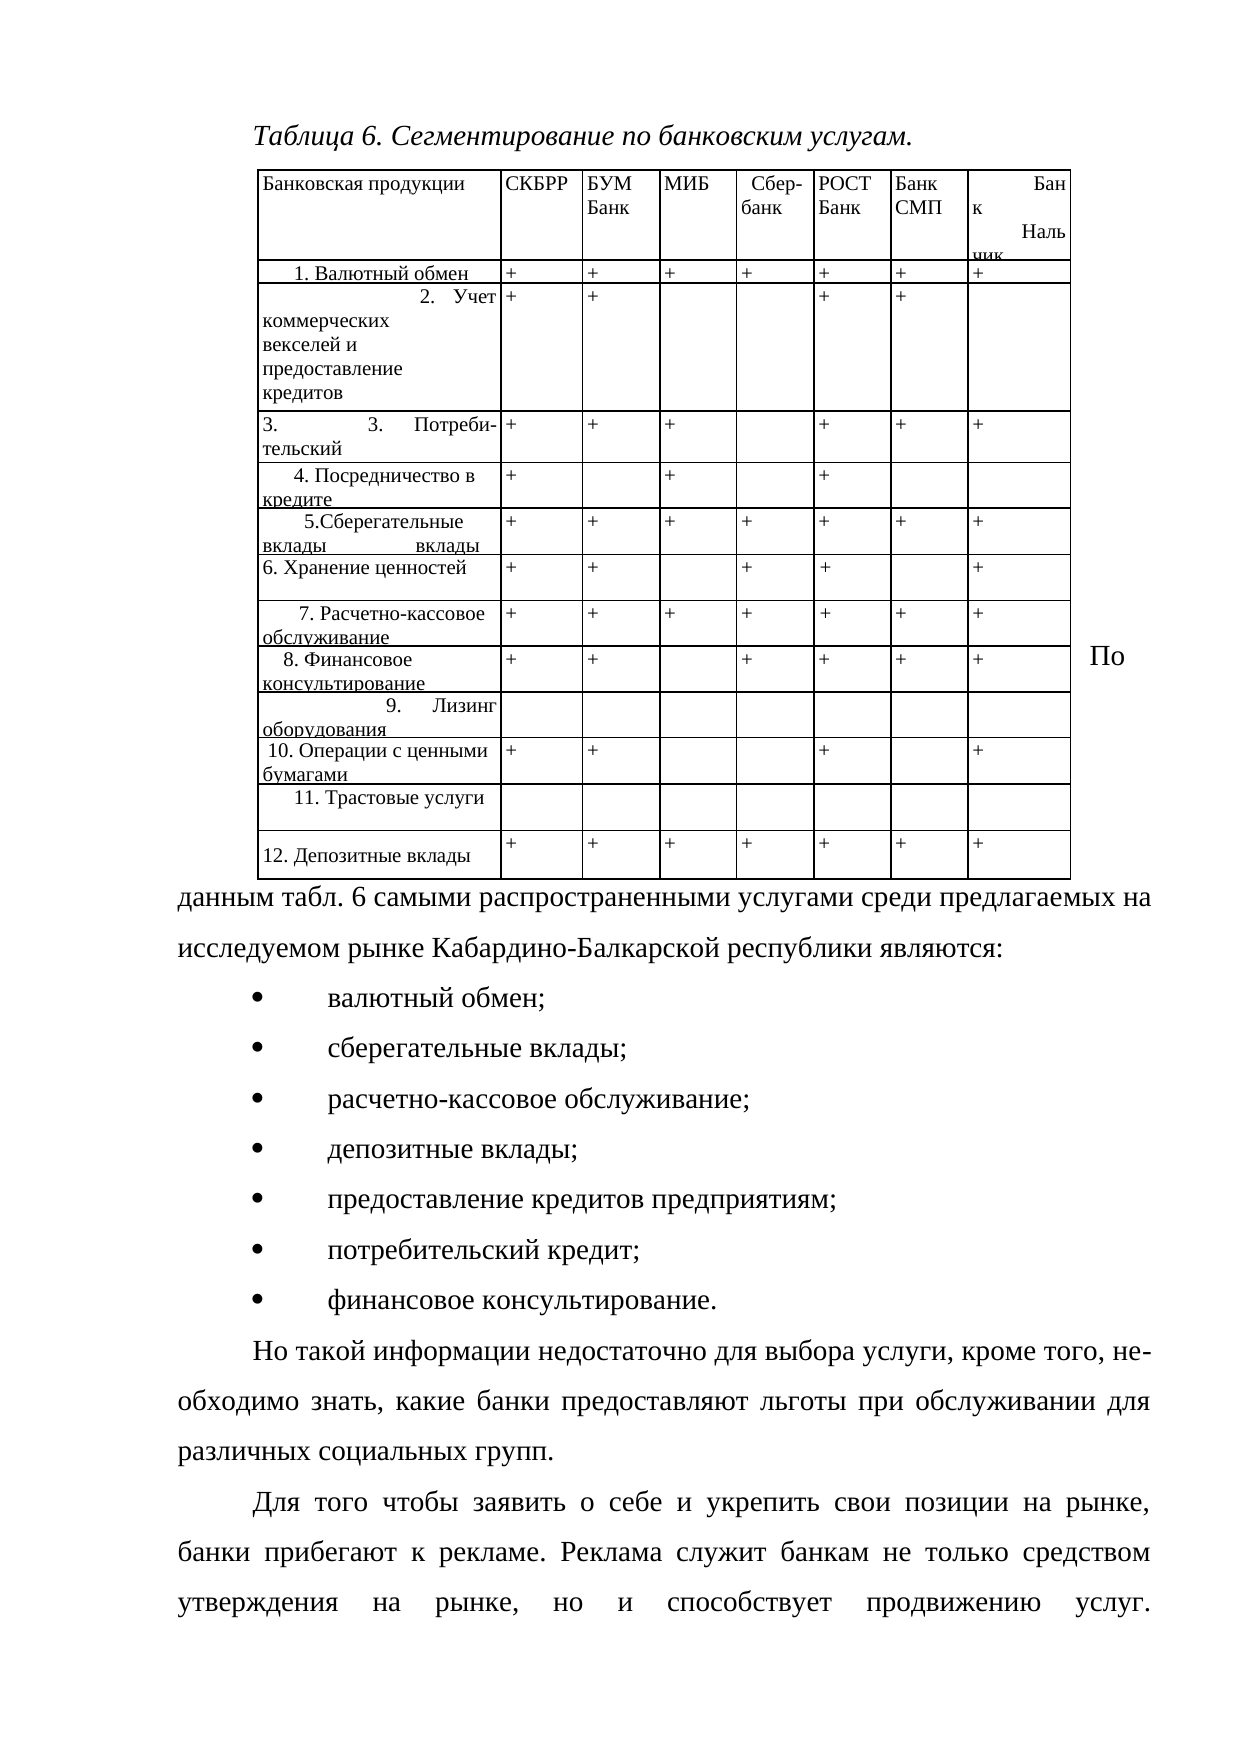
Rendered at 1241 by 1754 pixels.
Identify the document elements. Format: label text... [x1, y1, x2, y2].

table_cell [969, 284, 1070, 410]
table_cell [502, 785, 582, 830]
table_cell + [737, 555, 813, 599]
table_header МИБ [661, 171, 736, 259]
table_cell [661, 738, 736, 783]
table_cell 6. Хранение ценностей [259, 555, 500, 599]
table_header Банк СМП [892, 171, 967, 259]
table_cell + [502, 509, 582, 554]
table_cell + [583, 601, 659, 645]
table_cell [502, 693, 582, 737]
table_cell + [502, 463, 582, 507]
table_cell + [583, 284, 659, 410]
table_header Сбер- банк [737, 171, 813, 259]
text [177, 1484, 1152, 1618]
table_cell [661, 647, 736, 691]
table_cell [969, 463, 1070, 507]
table_cell 12. Депозитные вклады [259, 831, 500, 878]
table_cell + [583, 647, 659, 691]
table_cell + [661, 601, 736, 645]
table_cell [661, 785, 736, 830]
table_cell + [969, 831, 1070, 878]
table_cell 11. Трастовые услуги [259, 785, 500, 830]
list расчетно-кассовое обслуживание; [177, 1081, 1152, 1114]
table_cell + [661, 509, 736, 554]
table_cell + [583, 555, 659, 599]
table_cell + [815, 831, 890, 878]
table_cell [661, 555, 736, 599]
table_cell + [502, 412, 582, 461]
table_cell + [583, 509, 659, 554]
table_cell + [737, 647, 813, 691]
table_cell + [892, 509, 967, 554]
table_cell + [815, 463, 890, 507]
table_cell + [661, 831, 736, 878]
table_cell + [892, 412, 967, 461]
table_cell [969, 785, 1070, 830]
table_cell + [969, 555, 1070, 599]
table_cell + [815, 738, 890, 783]
table_cell [737, 738, 813, 783]
list депозитные вклады; [177, 1131, 1152, 1165]
list потребительский кредит; [177, 1232, 1152, 1266]
table_cell + [737, 601, 813, 645]
table_header Банковская продукции [259, 171, 500, 259]
table_cell [583, 693, 659, 737]
table_cell + [815, 647, 890, 691]
table_cell [892, 463, 967, 507]
table_cell + [661, 412, 736, 461]
table_cell [969, 693, 1070, 737]
list финансовое консультирование. [177, 1282, 1152, 1316]
text По данным табл. 6 самыми распространенными услугами среди предлагаемых на исследуемом рынке Кабардино-Балкарской республики являются: [177, 638, 1152, 963]
table_cell [661, 693, 736, 737]
table_cell [737, 785, 813, 830]
table_cell + [661, 463, 736, 507]
table_cell + [583, 738, 659, 783]
table_cell [892, 555, 967, 599]
table_cell + [969, 601, 1070, 645]
table_cell + [815, 412, 890, 461]
table_cell [737, 463, 813, 507]
table_header БУМ Банк [583, 171, 659, 259]
table_cell + [583, 831, 659, 878]
table_cell + [892, 601, 967, 645]
table_header СКБРР [502, 171, 582, 259]
table_cell + [892, 831, 967, 878]
list предоставление кредитов предприятиям; [177, 1182, 1152, 1215]
table_cell + [969, 412, 1070, 461]
table_cell [661, 284, 736, 410]
table_cell [583, 463, 659, 507]
table_cell + [892, 647, 967, 691]
text Таблица 6. Сегментирование по банковским услугам. [177, 118, 1152, 152]
table_cell [737, 693, 813, 737]
table_cell + [502, 738, 582, 783]
list сберегательные вклады; [177, 1030, 1152, 1064]
table_cell + [502, 647, 582, 691]
table_cell [583, 785, 659, 830]
table_cell + [583, 412, 659, 461]
list валютный обмен; [177, 980, 1152, 1014]
table_cell + [815, 284, 890, 410]
table_cell + [969, 647, 1070, 691]
table_cell + [737, 509, 813, 554]
table_cell + [969, 509, 1070, 554]
table_cell + [815, 555, 890, 599]
table_cell + [815, 601, 890, 645]
table_header РОСТ Банк [815, 171, 890, 259]
table_cell + [892, 284, 967, 410]
table_cell [815, 785, 890, 830]
table_cell [892, 785, 967, 830]
text Но такой информации недостаточно для выбора услуги, кроме того, необходимо знать, какие банки предоставляют льготы при обслуживании для различных социальных групп. [177, 1333, 1152, 1467]
table_cell + [502, 601, 582, 645]
table_cell + [737, 831, 813, 878]
table_cell + [502, 555, 582, 599]
table_cell + [969, 738, 1070, 783]
table_cell [815, 693, 890, 737]
table_cell + [502, 284, 582, 410]
table_cell [892, 738, 967, 783]
table_cell + [815, 509, 890, 554]
table_cell [892, 693, 967, 737]
table_cell [737, 284, 813, 410]
table_cell [737, 412, 813, 461]
table_cell + [502, 831, 582, 878]
